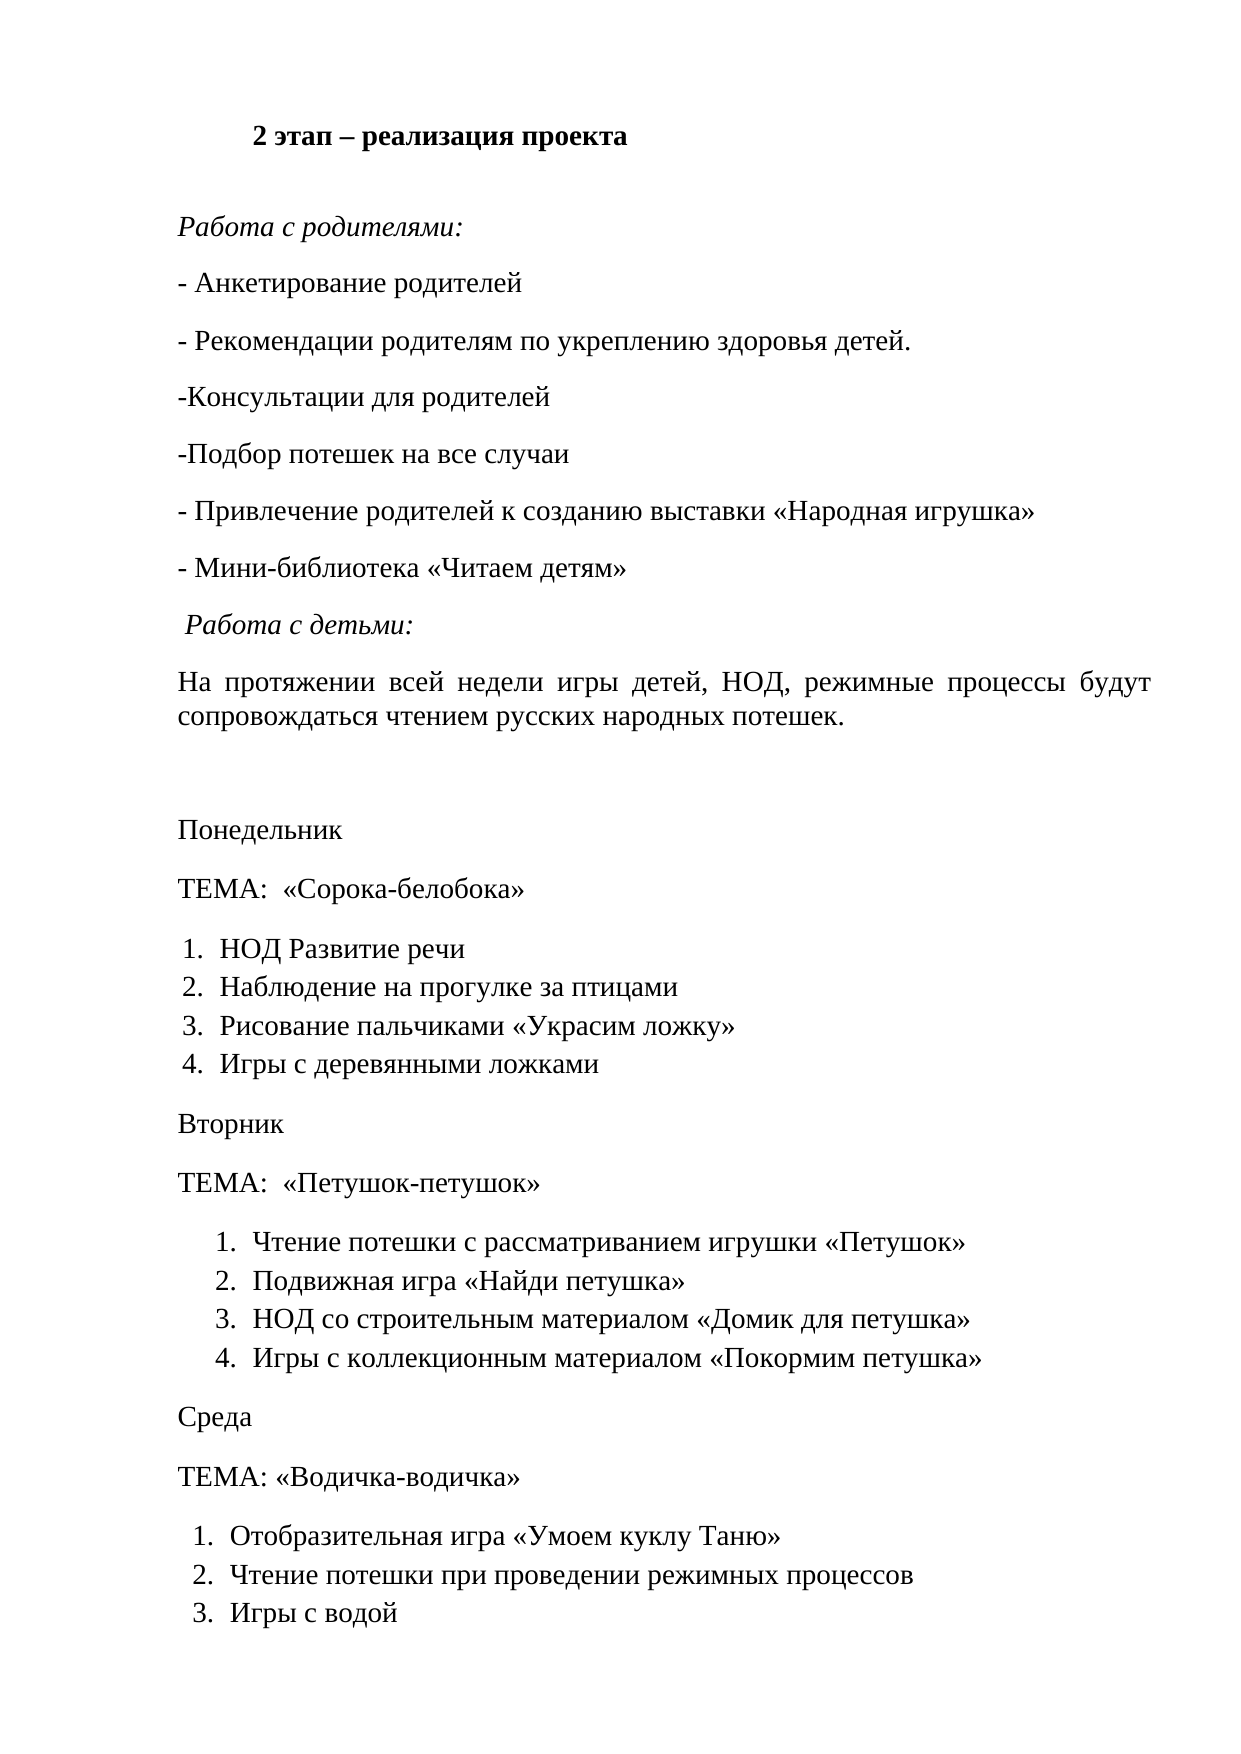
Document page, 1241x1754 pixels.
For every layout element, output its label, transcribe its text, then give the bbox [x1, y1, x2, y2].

text ТЕМА: «Водичка-водичка» [177, 1459, 1152, 1492]
text -Подбор потешек на все случаи [177, 437, 1152, 470]
text - Привлечение родителей к созданию выставки «Народная игрушка» [177, 493, 1152, 527]
list Игры с деревянными ложками [182, 1046, 1152, 1080]
text - Рекомендации родителям по укреплению здоровья детей. [177, 323, 1152, 356]
list 2 этап – реализация проекта [252, 118, 1152, 152]
list Подвижная игра «Найди петушка» [215, 1263, 1152, 1297]
text Работа с родителями: [177, 209, 1152, 242]
list Игры с водой [192, 1595, 1152, 1629]
text Работа с детьми: [177, 607, 1152, 641]
list НОД Развитие речи [182, 931, 1152, 964]
text -Консультации для родителей [177, 379, 1152, 413]
list Отобразительная игра «Умоем куклу Таню» [192, 1518, 1152, 1552]
list НОД со строительным материалом «Домик для петушка» [215, 1302, 1152, 1335]
text Среда [177, 1399, 1152, 1433]
text - Мини-библиотека «Читаем детям» [177, 551, 1152, 584]
list Игры с коллекционным материалом «Покормим петушка» [215, 1340, 1152, 1374]
text На протяжении всей недели игры детей, НОД, режимные процессы будут сопровождаться чтением русских народных потешек. [177, 664, 1152, 732]
text Вторник [177, 1106, 1152, 1139]
list Рисование пальчиками «Украсим ложку» [182, 1008, 1152, 1041]
text Понедельник [177, 812, 1152, 846]
text ТЕМА: «Петушок-петушок» [177, 1165, 1152, 1199]
list Чтение потешки при проведении режимных процессов [192, 1557, 1152, 1590]
list Чтение потешки с рассматриванием игрушки «Петушок» [215, 1224, 1152, 1258]
list Наблюдение на прогулке за птицами [182, 969, 1152, 1003]
text ТЕМА: «Сорока-белобока» [177, 871, 1152, 905]
text - Анкетирование родителей [177, 266, 1152, 299]
